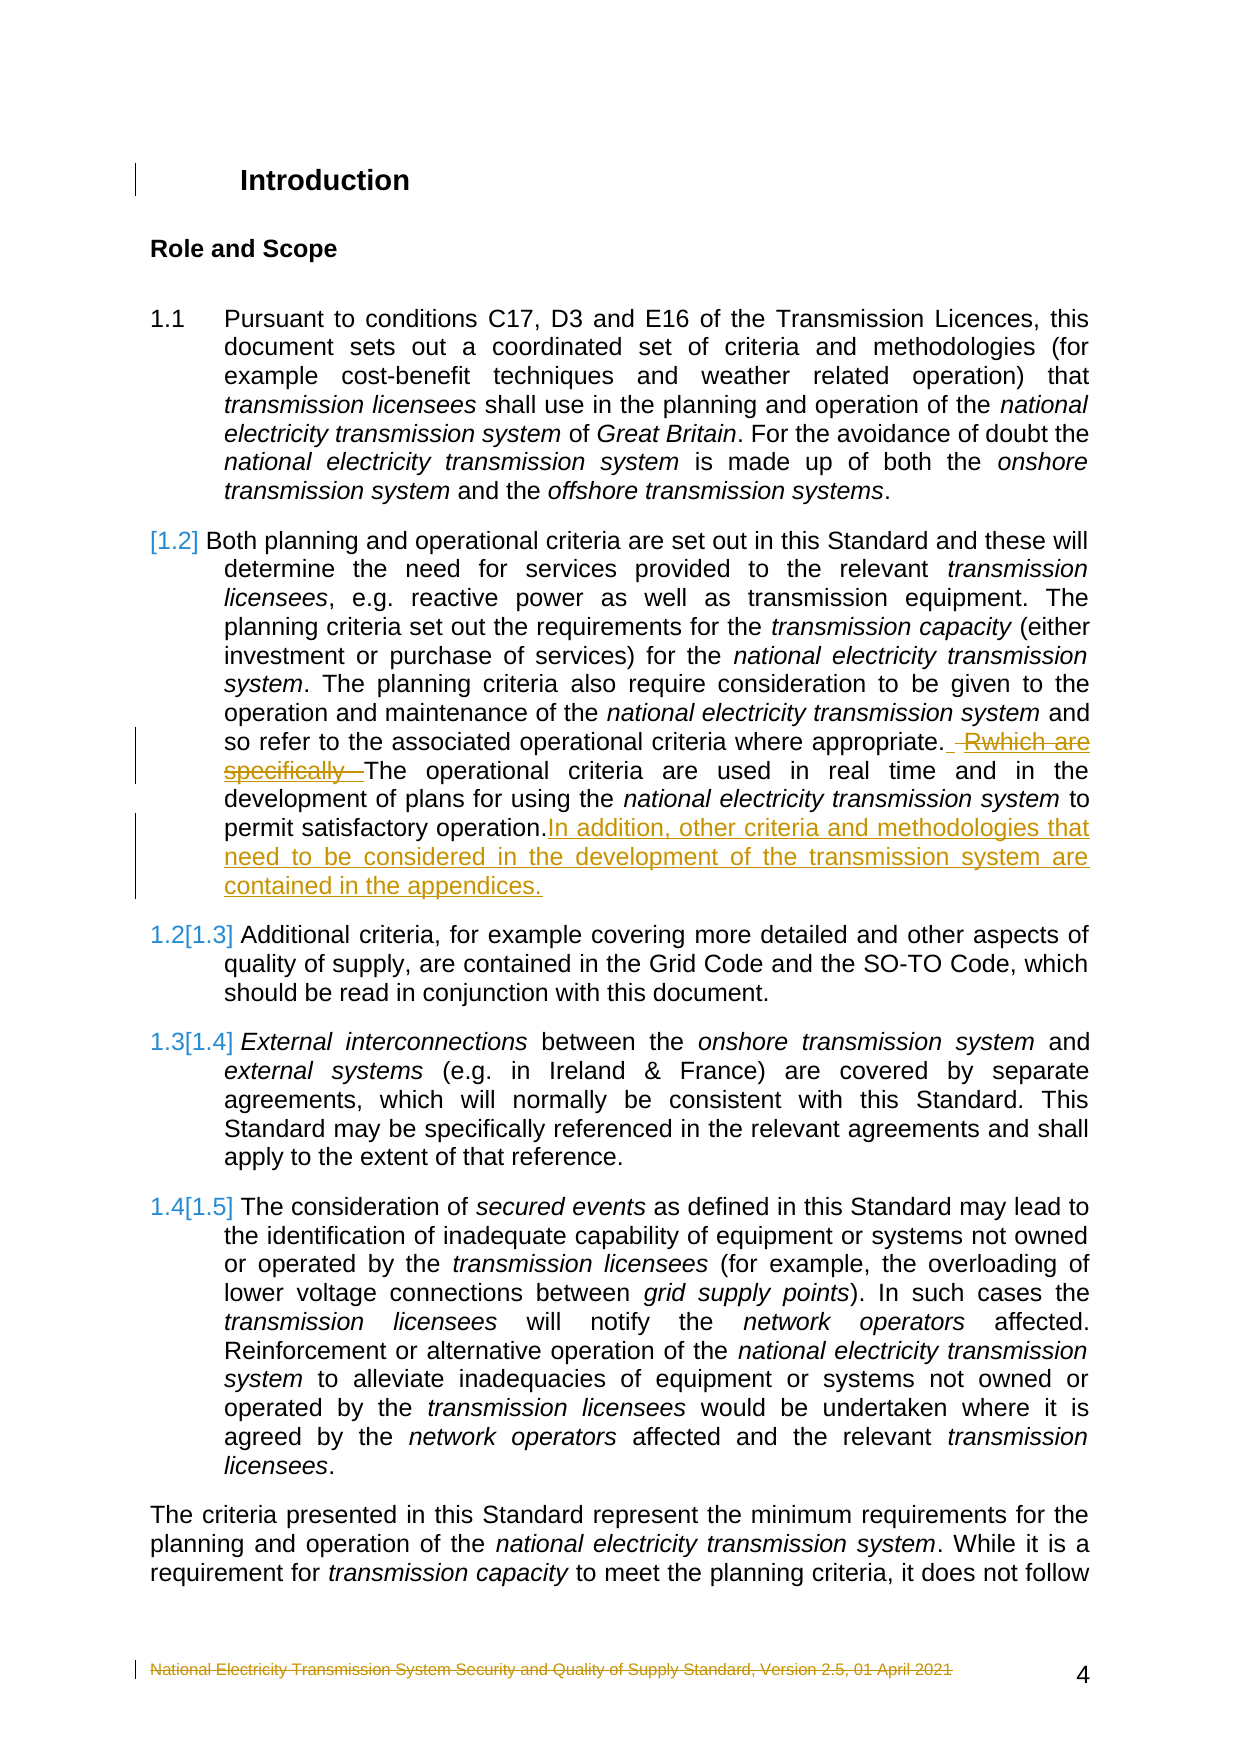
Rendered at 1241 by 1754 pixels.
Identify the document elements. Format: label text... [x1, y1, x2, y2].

subtitle Role and Scope [150, 233, 1090, 262]
text External interconnections between the onshore transmission system and external systems (e.g. in Ireland & France) are covered by separate agreements, which will normally be consistent with this Standard. This Standard may be specifically referenced in the relevant agreements and shall apply to the extent of that reference. [150, 1027, 1090, 1171]
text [150, 1500, 1090, 1586]
text Additional criteria, for example covering more detailed and other aspects of quality of supply, are contained in the Grid Code and the SO-TO Code, which should be read in conjunction with this document. [150, 920, 1090, 1006]
text Pursuant to conditions C17, D3 and E16 of the Transmission Licences, this document sets out a coordinated set of criteria and methodologies (for example cost-benefit techniques and weather related operation) that transmission licensees shall use in the planning and operation of the national electricity transmission system of Great Britain. For the avoidance of doubt the national electricity transmission system is made up of both the onshore transmission system and the offshore transmission systems. [150, 303, 1090, 505]
subtitle Introduction [240, 162, 1090, 196]
text The consideration of secured events as defined in this Standard may lead to the identification of inadequate capability of equipment or systems not owned or operated by the transmission licensees (for example, the overloading of lower voltage connections between grid supply points). In such cases the transmission licensees will notify the network operators affected. Reinforcement or alternative operation of the national electricity transmission system to alleviate inadequacies of equipment or systems not owned or operated by the transmission licensees would be undertaken where it is agreed by the network operators affected and the relevant transmission licensees. [150, 1192, 1090, 1479]
text Both planning and operational criteria are set out in this Standard and these will determine the need for services provided to the relevant transmission licensees, e.g. reactive power as well as transmission equipment. The planning criteria set out the requirements for the transmission capacity (either investment or purchase of services) for the national electricity transmission system. The planning criteria also require consideration to be given to the operation and maintenance of the national electricity transmission system and so refer to the associated operational criteria where appropriate.The operational criteria are used in real time and in the development of plans for using the national electricity transmission system to permit satisfactory operation. [150, 526, 1090, 899]
